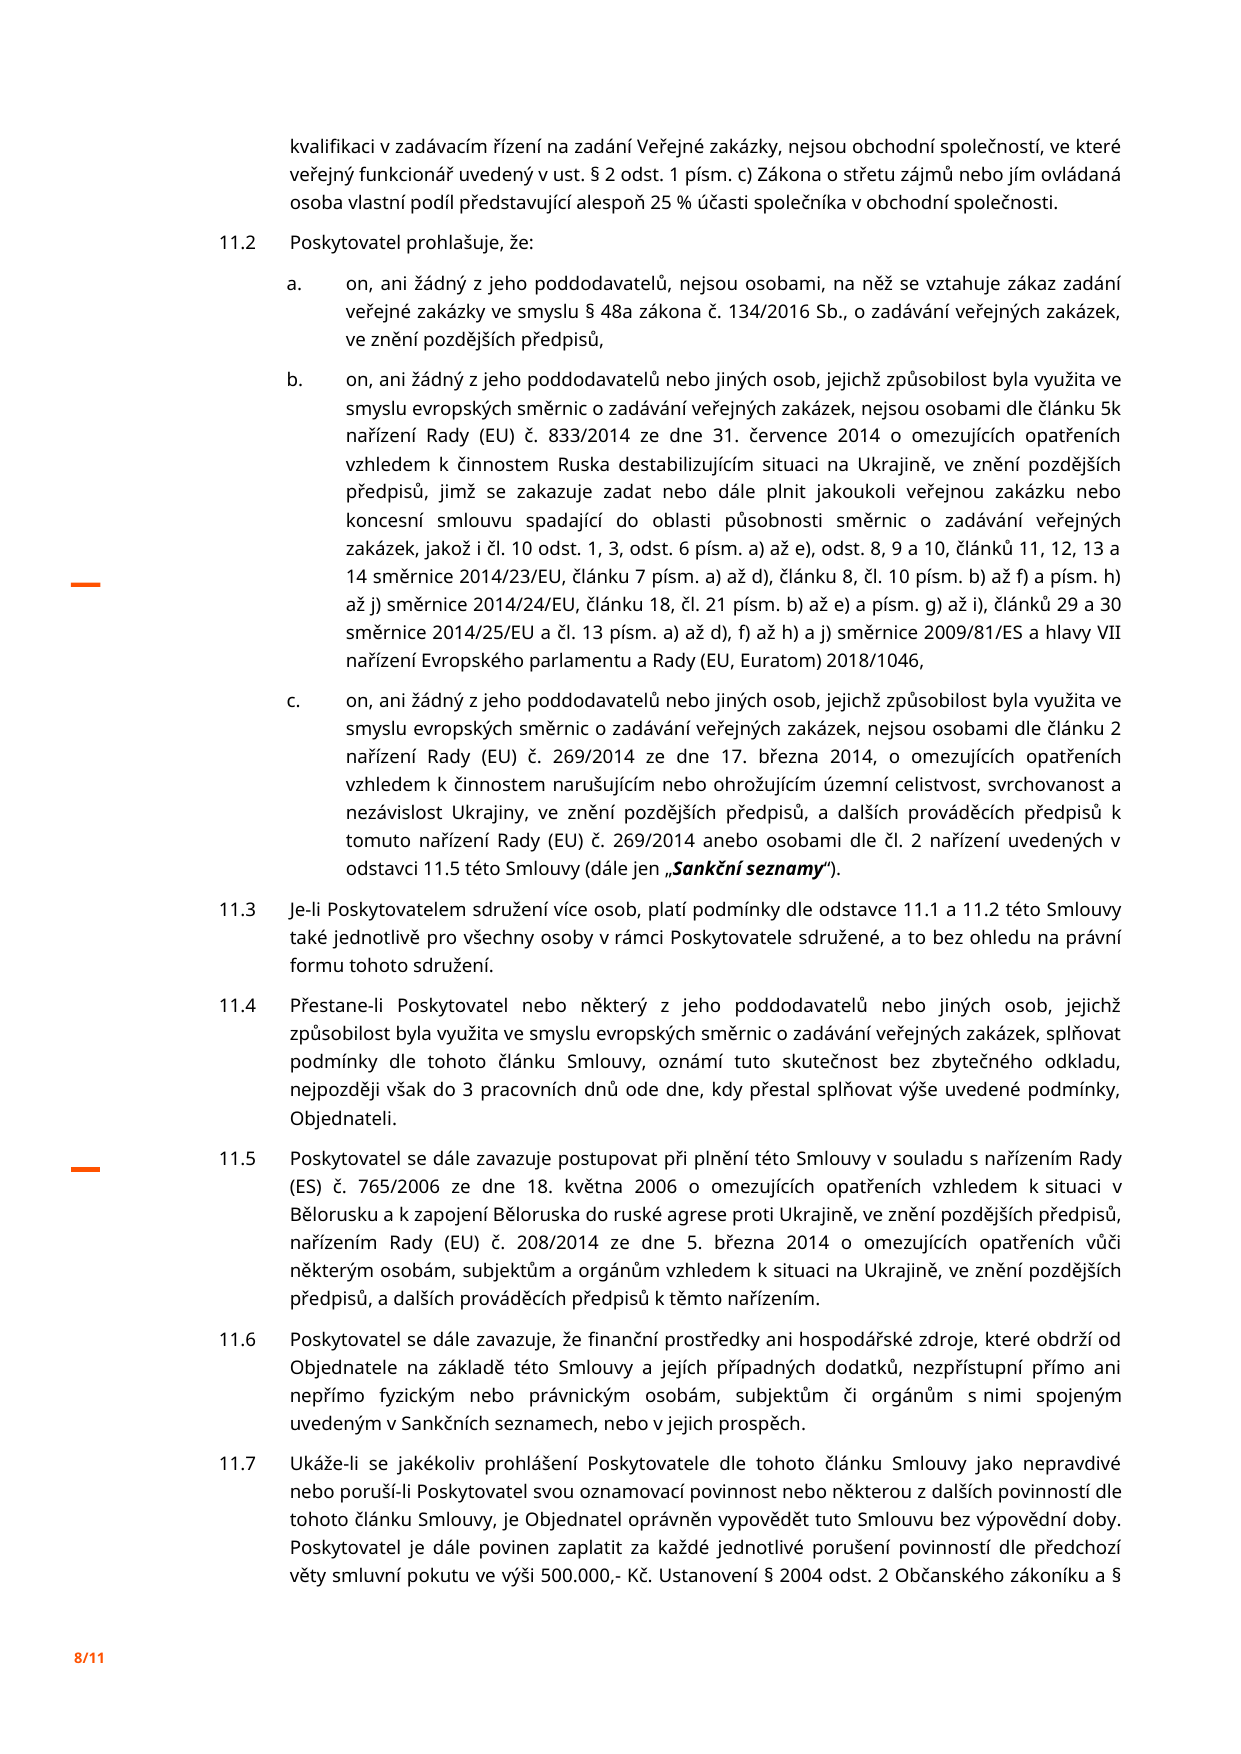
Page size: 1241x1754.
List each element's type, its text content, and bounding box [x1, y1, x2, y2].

list on, ani žádný z jeho poddodavatelů, nejsou osobami, na něž se vztahuje zákaz zadání veřejné zakázky ve smyslu § 48a zákona č. 134/2016 Sb., o zadávání veřejných zakázek, ve znění pozdějších předpisů, [286, 270, 1122, 352]
subtitle Poskytovatel se dále zavazuje, že finanční prostředky ani hospodářské zdroje, které obdrží od Objednatele na základě této Smlouvy a jejích případných dodatků, nezpřístupní přímo ani nepřímo fyzickým nebo právnickým osobám, subjektům či orgánům s nimi spojeným uvedeným v Sankčních seznamech, nebo v jejich prospěch. [219, 1326, 1122, 1436]
subtitle Poskytovatel prohlašuje, že: [219, 230, 1122, 255]
subtitle Poskytovatel se dále zavazuje postupovat při plnění této Smlouvy v souladu s nařízením Rady (ES) č. 765/2006 ze dne 18. května 2006 o omezujících opatřeních vzhledem k situaci v Bělorusku a k zapojení Běloruska do ruské agrese proti Ukrajině, ve znění pozdějších předpisů, nařízením Rady (EU) č. 208/2014 ze dne 5. března 2014 o omezujících opatřeních vůči některým osobám, subjektům a orgánům vzhledem k situaci na Ukrajině, ve znění pozdějších předpisů, a dalších prováděcích předpisů k těmto nařízením. [219, 1145, 1122, 1311]
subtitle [219, 1451, 1122, 1588]
subtitle Přestane-li Poskytovatel nebo některý z jeho poddodavatelů nebo jiných osob, jejichž způsobilost byla využita ve smyslu evropských směrnic o zadávání veřejných zakázek, splňovat podmínky dle tohoto článku Smlouvy, oznámí tuto skutečnost bez zbytečného odkladu, nejpozději však do 3 pracovních dnů ode dne, kdy přestal splňovat výše uvedené podmínky, Objednateli. [219, 993, 1122, 1130]
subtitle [219, 133, 1122, 215]
subtitle Je-li Poskytovatelem sdružení více osob, platí podmínky dle odstavce 11.1 a 11.2 této Smlouvy také jednotlivě pro všechny osoby v rámci Poskytovatele sdružené, a to bez ohledu na právní formu tohoto sdružení. [219, 896, 1122, 978]
text on, ani žádný z jeho poddodavatelů nebo jiných osob, jejichž způsobilost byla využita ve smyslu evropských směrnic o zadávání veřejných zakázek, nejsou osobami dle článku 5k nařízení Rady (EU) č. 833/2014 ze dne 31. července 2014 o omezujících opatřeních vzhledem k činnostem Ruska destabilizujícím situaci na Ukrajině, ve znění pozdějších předpisů, jimž se zakazuje zadat nebo dále plnit jakoukoli veřejnou zakázku nebo koncesní smlouvu spadající do oblasti působnosti směrnic o zadávání veřejných zakázek, jakož i čl. 10 odst. 1, 3, odst. 6 písm. a) až e), odst. 8, 9 a 10, článků 11, 12, 13 a 14 směrnice 2014/23/EU, článku 7 písm. a) až d), článku 8, čl. 10 písm. b) až f) a písm. h) až j) směrnice 2014/24/EU, článku 18, čl. 21 písm. b) až e) a písm. g) až i), článků 29 a 30 směrnice 2014/25/EU a čl. 13 písm. a) až d), f) až h) a j) směrnice 2009/81/ES a hlavy VII nařízení Evropského parlamentu a Rady (EU, Euratom) 2018/1046, [286, 367, 1122, 672]
text on, ani žádný z jeho poddodavatelů nebo jiných osob, jejichž způsobilost byla využita ve smyslu evropských směrnic o zadávání veřejných zakázek, nejsou osobami dle článku 2 nařízení Rady (EU) č. 269/2014 ze dne 17. března 2014, o omezujících opatřeních vzhledem k činnostem narušujícím nebo ohrožujícím územní celistvost, svrchovanost a nezávislost Ukrajiny, ve znění pozdějších předpisů, a dalších prováděcích předpisů k tomuto nařízení Rady (EU) č. 269/2014 anebo osobami dle čl. 2 nařízení uvedených v odstavci 9.5 této Smlouvy (dále jen „Sankční seznamy“). [286, 687, 1122, 881]
